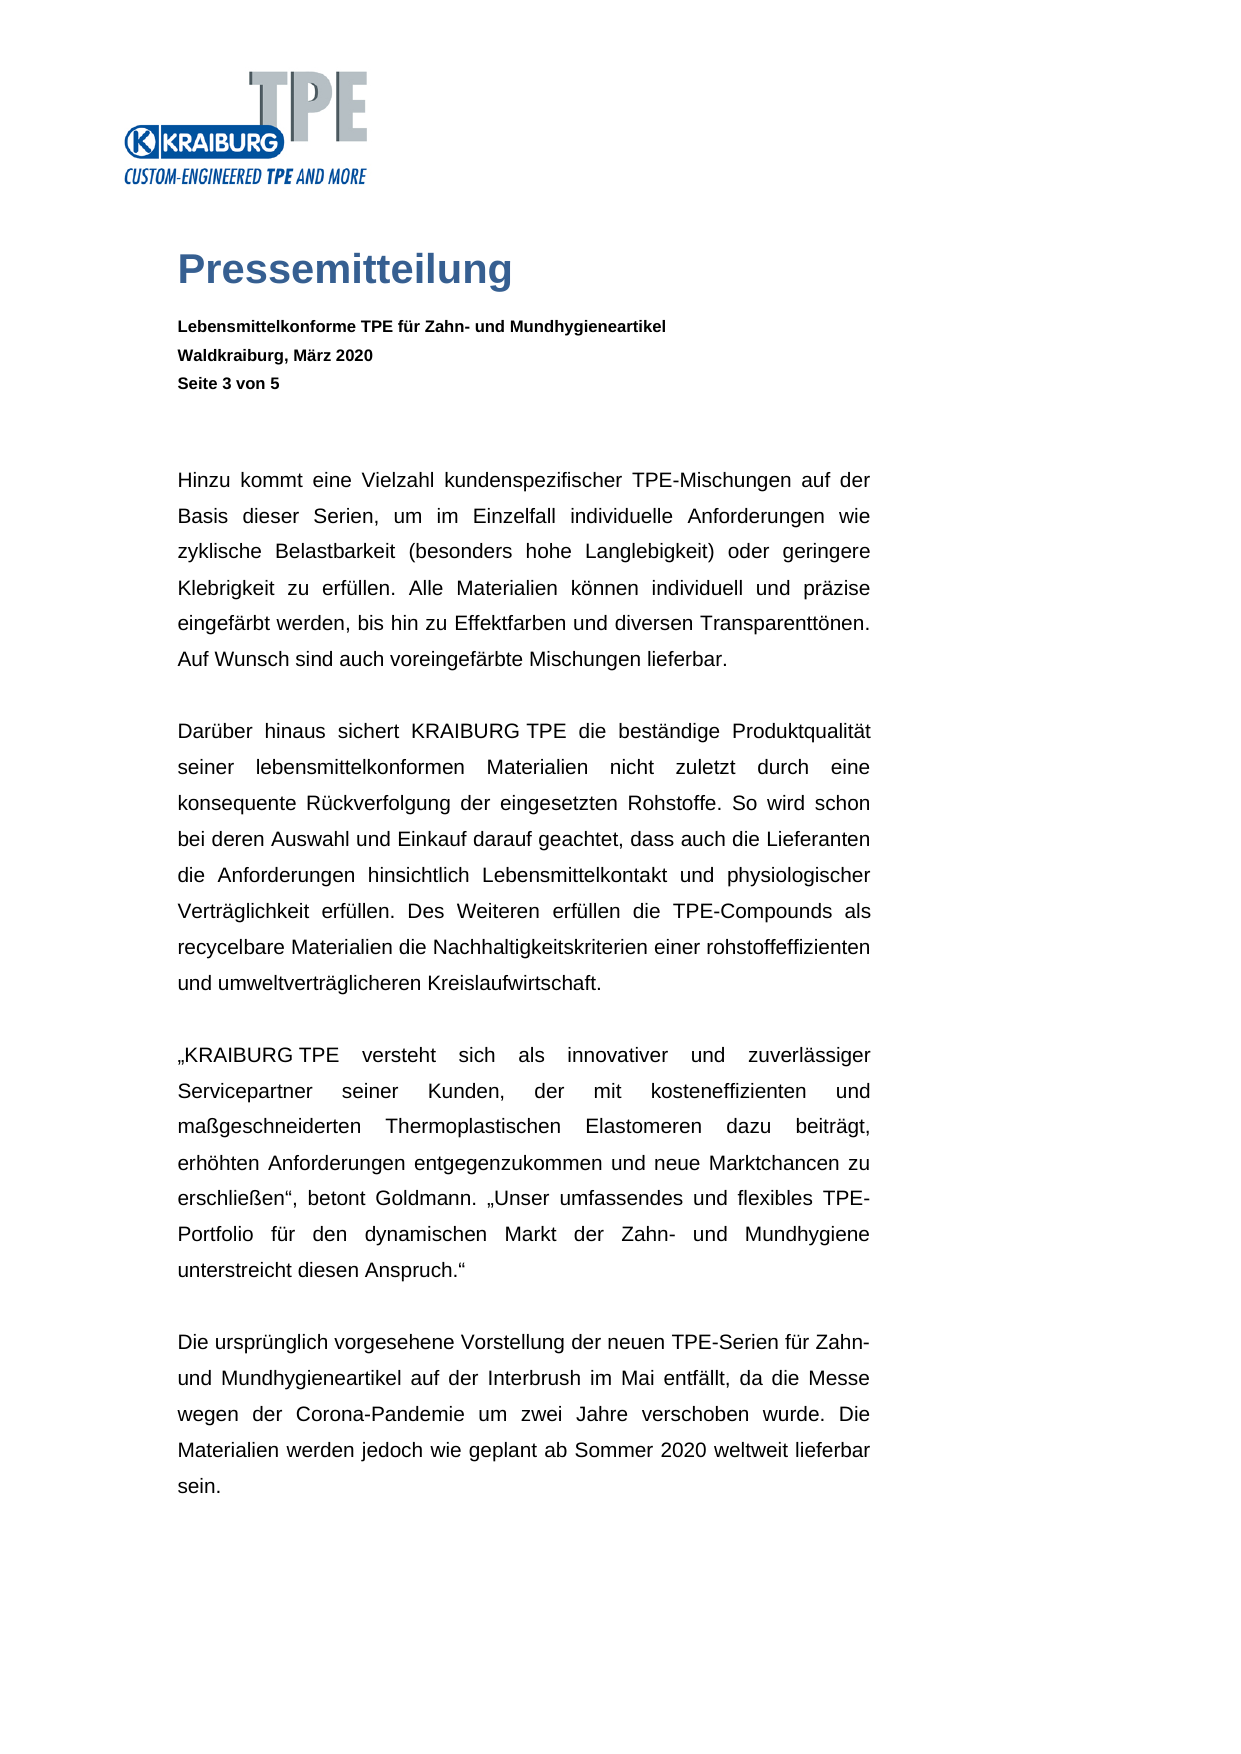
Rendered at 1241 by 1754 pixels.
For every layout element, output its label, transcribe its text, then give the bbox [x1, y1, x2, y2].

text Hinzu kommt eine Vielzahl kundenspezifischer TPE-Mischungen auf der Basis dieser Serien, um im Einzelfall individuelle Anforderungen wie zyklische Belastbarkeit (besonders hohe Langlebigkeit) oder geringere Klebrigkeit zu erfüllen. Alle Materialien können individuell und präzise eingefärbt werden, bis hin zu Effektfarben und diversen Transparenttönen. Auf Wunsch sind auch voreingefärbte Mischungen lieferbar. [177, 467, 871, 671]
text Die ursprünglich vorgesehene Vorstellung der neuen TPE-Serien für Zahn- und Mundhygieneartikel auf der Interbrush im Mai entfällt, da die Messe wegen der Corona-Pandemie um zwei Jahre verschoben wurde. Die Materialien werden jedoch wie geplant ab Sommer 2020 weltweit lieferbar sein. [177, 1330, 871, 1498]
text Darüber hinaus sichert KRAIBURG TPE die beständige Produktqualität seiner lebensmittelkonformen Materialien nicht zuletzt durch eine konsequente Rückverfolgung der eingesetzten Rohstoffe. So wird schon bei deren Auswahl und Einkauf darauf geachtet, dass auch die Lieferanten die Anforderungen hinsichtlich Lebensmittelkontakt und physiologischer Verträglichkeit erfüllen. Des Weiteren erfüllen die TPE-Compounds als recycelbare Materialien die Nachhaltigkeitskriterien einer rohstoffeffizienten und umweltverträglicheren Kreislaufwirtschaft. [177, 719, 871, 994]
text „KRAIBURG TPE versteht sich als innovativer und zuverlässiger Servicepartner seiner Kunden, der mit kosteneffizienten und maßgeschneiderten Thermoplastischen Elastomeren dazu beiträgt, erhöhten Anforderungen entgegenzukommen und neue Marktchancen zu erschließen“, betont Goldmann. „Unser umfassendes und flexibles TPE-Portfolio für den dynamischen Markt der Zahn- und Mundhygiene unterstreicht diesen Anspruch.“ [177, 1042, 871, 1282]
picture [112, 55, 379, 200]
